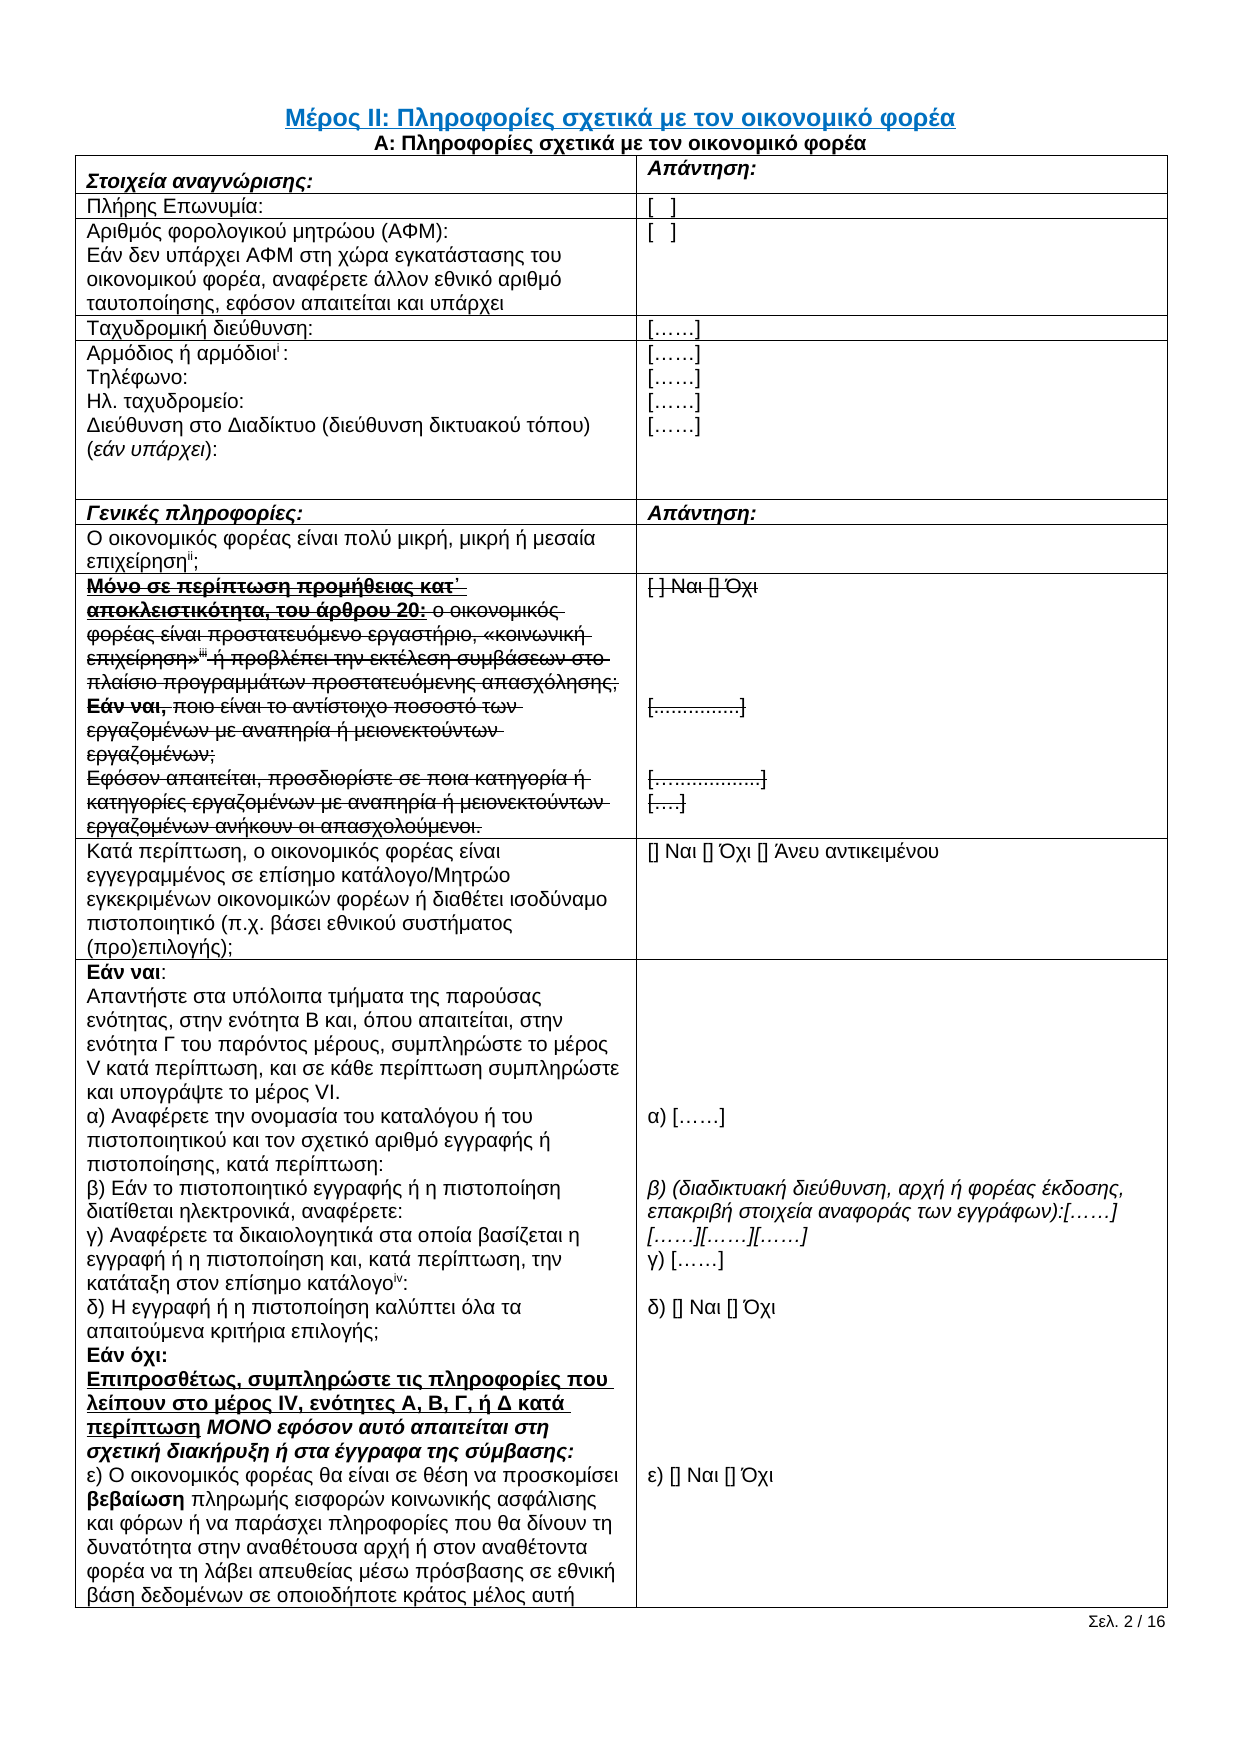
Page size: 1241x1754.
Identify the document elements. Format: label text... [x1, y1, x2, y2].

text Μέρος II: Πληροφορίες σχετικά με τον οικονομικό φορέα [75, 102, 1165, 131]
table_cell [637, 525, 1167, 573]
table_cell Αριθμός φορολογικού μητρώου (ΑΦΜ): Εάν δεν υπάρχει ΑΦΜ στη χώρα εγκατάστασης του οικονομικού φορέα, αναφέρετε άλλον εθνικό αριθμό ταυτοποίησης, εφόσον απαιτείται και υπάρχει [76, 219, 636, 314]
table_cell [ ] Ναι [] Όχι [...............] […...............] [….] [637, 574, 1167, 838]
table_cell Γενικές πληροφορίες: [76, 500, 636, 524]
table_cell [76, 960, 636, 1607]
table_cell [……] [……] [……] [……] [637, 341, 1167, 499]
table_cell Ταχυδρομική διεύθυνση: [76, 316, 636, 339]
table_cell [……] [637, 316, 1167, 339]
table_cell [ ] [637, 219, 1167, 314]
table_cell [] Ναι [] Όχι [] Άνευ αντικειμένου [637, 839, 1167, 959]
table_cell Μόνο σε περίπτωση προμήθειας κατ᾽ αποκλειστικότητα, του άρθρου 20: ο οικονομικός φορέας είναι προστατευόμενο εργαστήριο, «κοινωνική επιχείρηση» ή προβλέπει την εκτέλεση συμβάσεων στο πλαίσιο προγραμμάτων προστατευόμενης απασχόλησης; Εάν ναι, ποιο είναι το αντίστοιχο ποσοστό των εργαζομένων με αναπηρία ή μειονεκτούντων εργαζομένων; Εφόσον απαιτείται, προσδιορίστε σε ποια κατηγορία ή κατηγορίες εργαζομένων με αναπηρία ή μειονεκτούντων εργαζομένων ανήκουν οι απασχολούμενοι. [76, 574, 636, 838]
table_cell [ ] [637, 194, 1167, 218]
table_cell Απάντηση: [637, 500, 1167, 524]
table_cell Πλήρης Επωνυμία: [76, 194, 636, 218]
table_header Στοιχεία αναγνώρισης: [76, 156, 636, 193]
table_cell Κατά περίπτωση, ο οικονομικός φορέας είναι εγγεγραμμένος σε επίσημο κατάλογο/Μητρώο εγκεκριμένων οικονομικών φορέων ή διαθέτει ισοδύναμο πιστοποιητικό (π.χ. βάσει εθνικού συστήματος (προ)επιλογής); [76, 839, 636, 959]
table_cell Ο οικονομικός φορέας είναι πολύ μικρή, μικρή ή μεσαία επιχείρηση; [76, 525, 636, 573]
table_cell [637, 960, 1167, 1607]
table_cell Αρμόδιος ή αρμόδιοι : Τηλέφωνο: Ηλ. ταχυδρομείο: Διεύθυνση στο Διαδίκτυο (διεύθυνση δικτυακού τόπου) (εάν υπάρχει): [76, 341, 636, 499]
text Α: Πληροφορίες σχετικά με τον οικονομικό φορέα [75, 131, 1165, 155]
table_header Απάντηση: [637, 156, 1167, 193]
